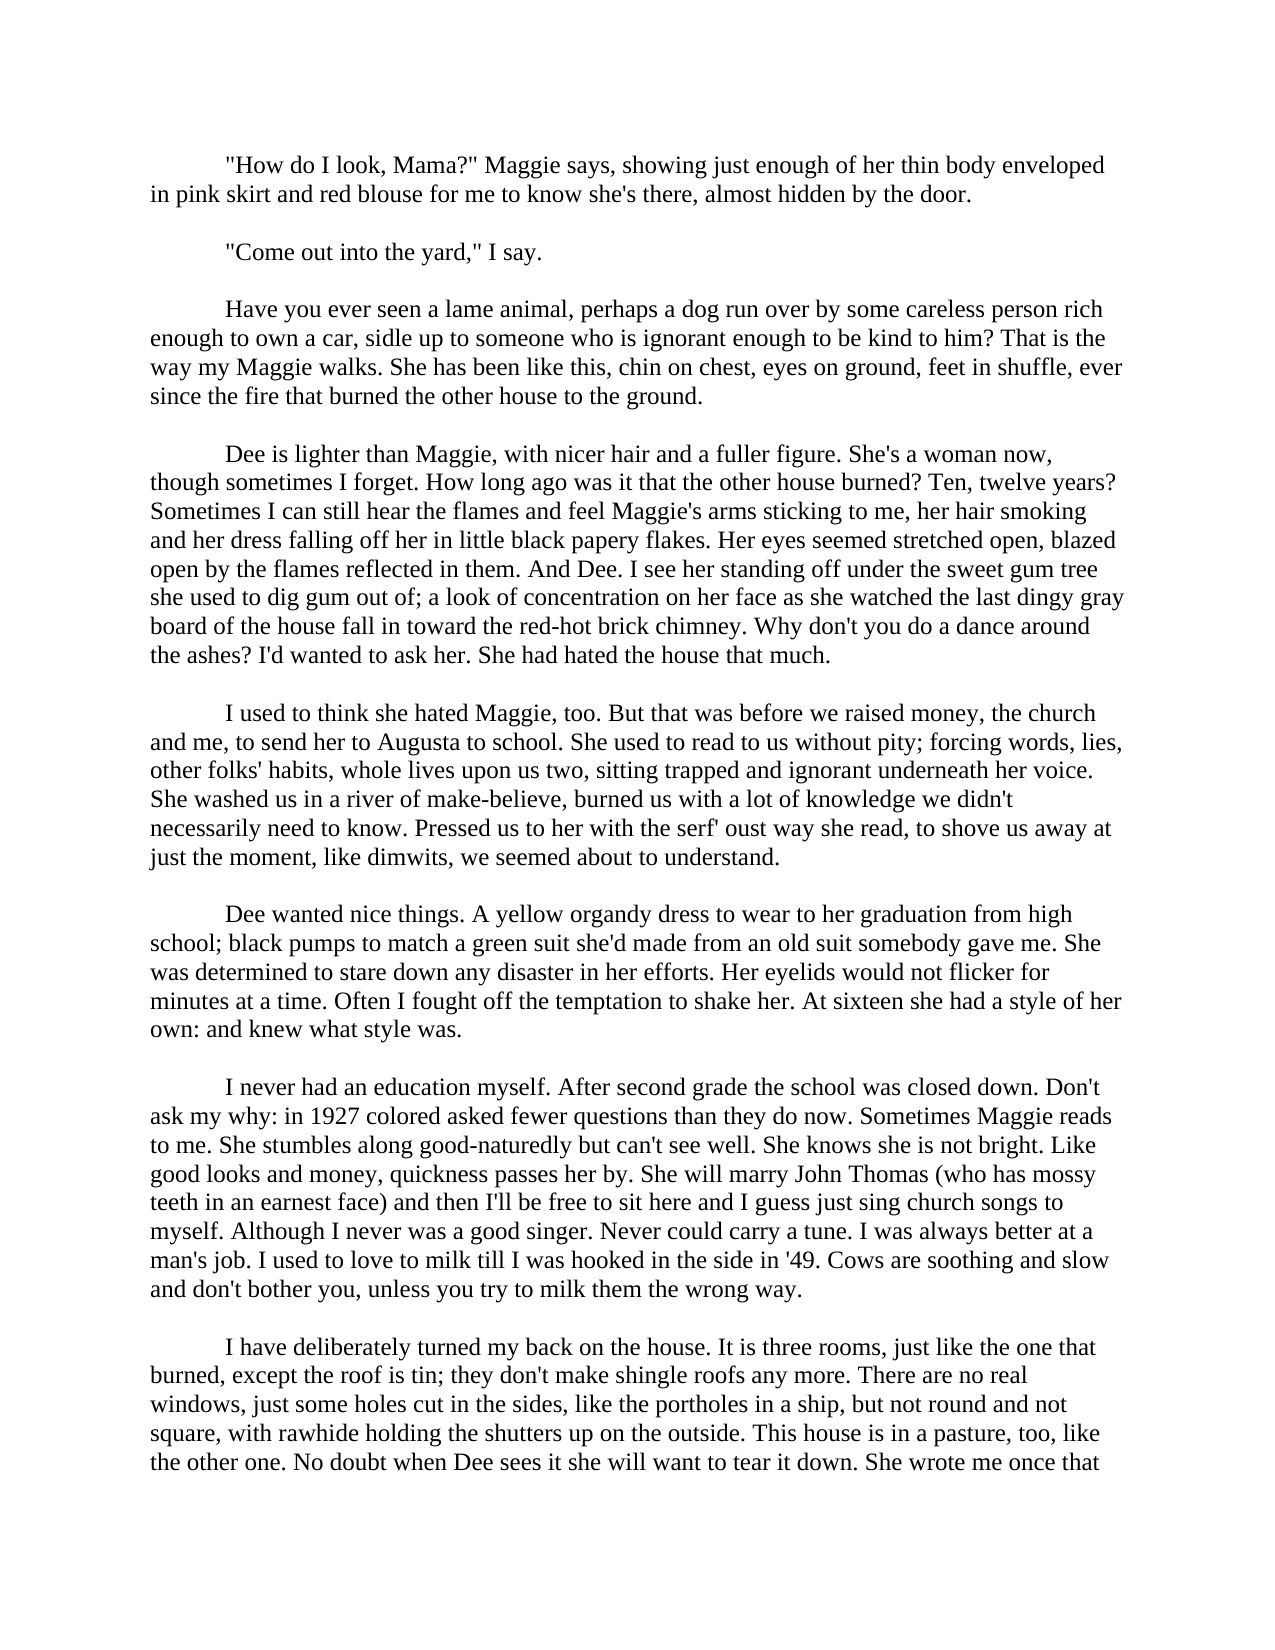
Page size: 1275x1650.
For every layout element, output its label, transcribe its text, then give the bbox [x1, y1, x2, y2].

text I used to think she hated Maggie, too. But that was before we raised money, the church and me, to send her to Augusta to school. She used to read to us without pity; forcing words, lies, other folks' habits, whole lives upon us two, sitting trapped and ignorant underneath her voice. She washed us in a river of make-believe, burned us with a lot of knowledge we didn't necessarily need to know. Pressed us to her with the serf' oust way she read, to shove us away at just the moment, like dimwits, we seemed about to understand. [150, 698, 1125, 870]
text Dee is lighter than Maggie, with nicer hair and a fuller figure. She's a woman now, though sometimes I forget. How long ago was it that the other house burned? Ten, twelve years? Sometimes I can still hear the flames and feel Maggie's arms sticking to me, her hair smoking and her dress falling off her in little black papery flakes. Her eyes seemed stretched open, blazed open by the flames reflected in them. And Dee. I see her standing off under the sweet gum tree she used to dig gum out of; a look of concentration on her face as she watched the last dingy gray board of the house fall in toward the red-hot brick chimney. Why don't you do a dance around the ashes? I'd wanted to ask her. She had hated the house that much. [150, 439, 1125, 669]
text I never had an education myself. After second grade the school was closed down. Don't ask my why: in 1927 colored asked fewer questions than they do now. Sometimes Maggie reads to me. She stumbles along good-naturedly but can't see well. She knows she is not bright. Like good looks and money, quickness passes her by. She will marry John Thomas (who has mossy teeth in an earnest face) and then I'll be free to sit here and I guess just sing church songs to myself. Although I never was a good singer. Never could carry a tune. I was always better at a man's job. I used to love to milk till I was hooked in the side in '49. Cows are soothing and slow and don't bother you, unless you try to milk them the wrong way. [150, 1072, 1125, 1302]
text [150, 1332, 1125, 1475]
text "Come out into the yard," I say. [150, 237, 1125, 265]
text Have you ever seen a lame animal, perhaps a dog run over by some careless person rich enough to own a car, sidle up to someone who is ignorant enough to be kind to him? That is the way my Maggie walks. She has been like this, chin on chest, eyes on ground, feet in shuffle, ever since the fire that burned the other house to the ground. [150, 294, 1125, 409]
text Dee wanted nice things. A yellow organdy dress to wear to her graduation from high school; black pumps to match a green suit she'd made from an old suit somebody gave me. She was determined to stare down any disaster in her efforts. Her eyelids would not flicker for minutes at a time. Often I fought off the temptation to shake her. At sixteen she had a style of her own: and knew what style was. [150, 899, 1125, 1043]
text "How do I look, Mama?" Maggie says, showing just enough of her thin body enveloped in pink skirt and red blouse for me to know she's there, almost hidden by the door. [150, 150, 1125, 207]
